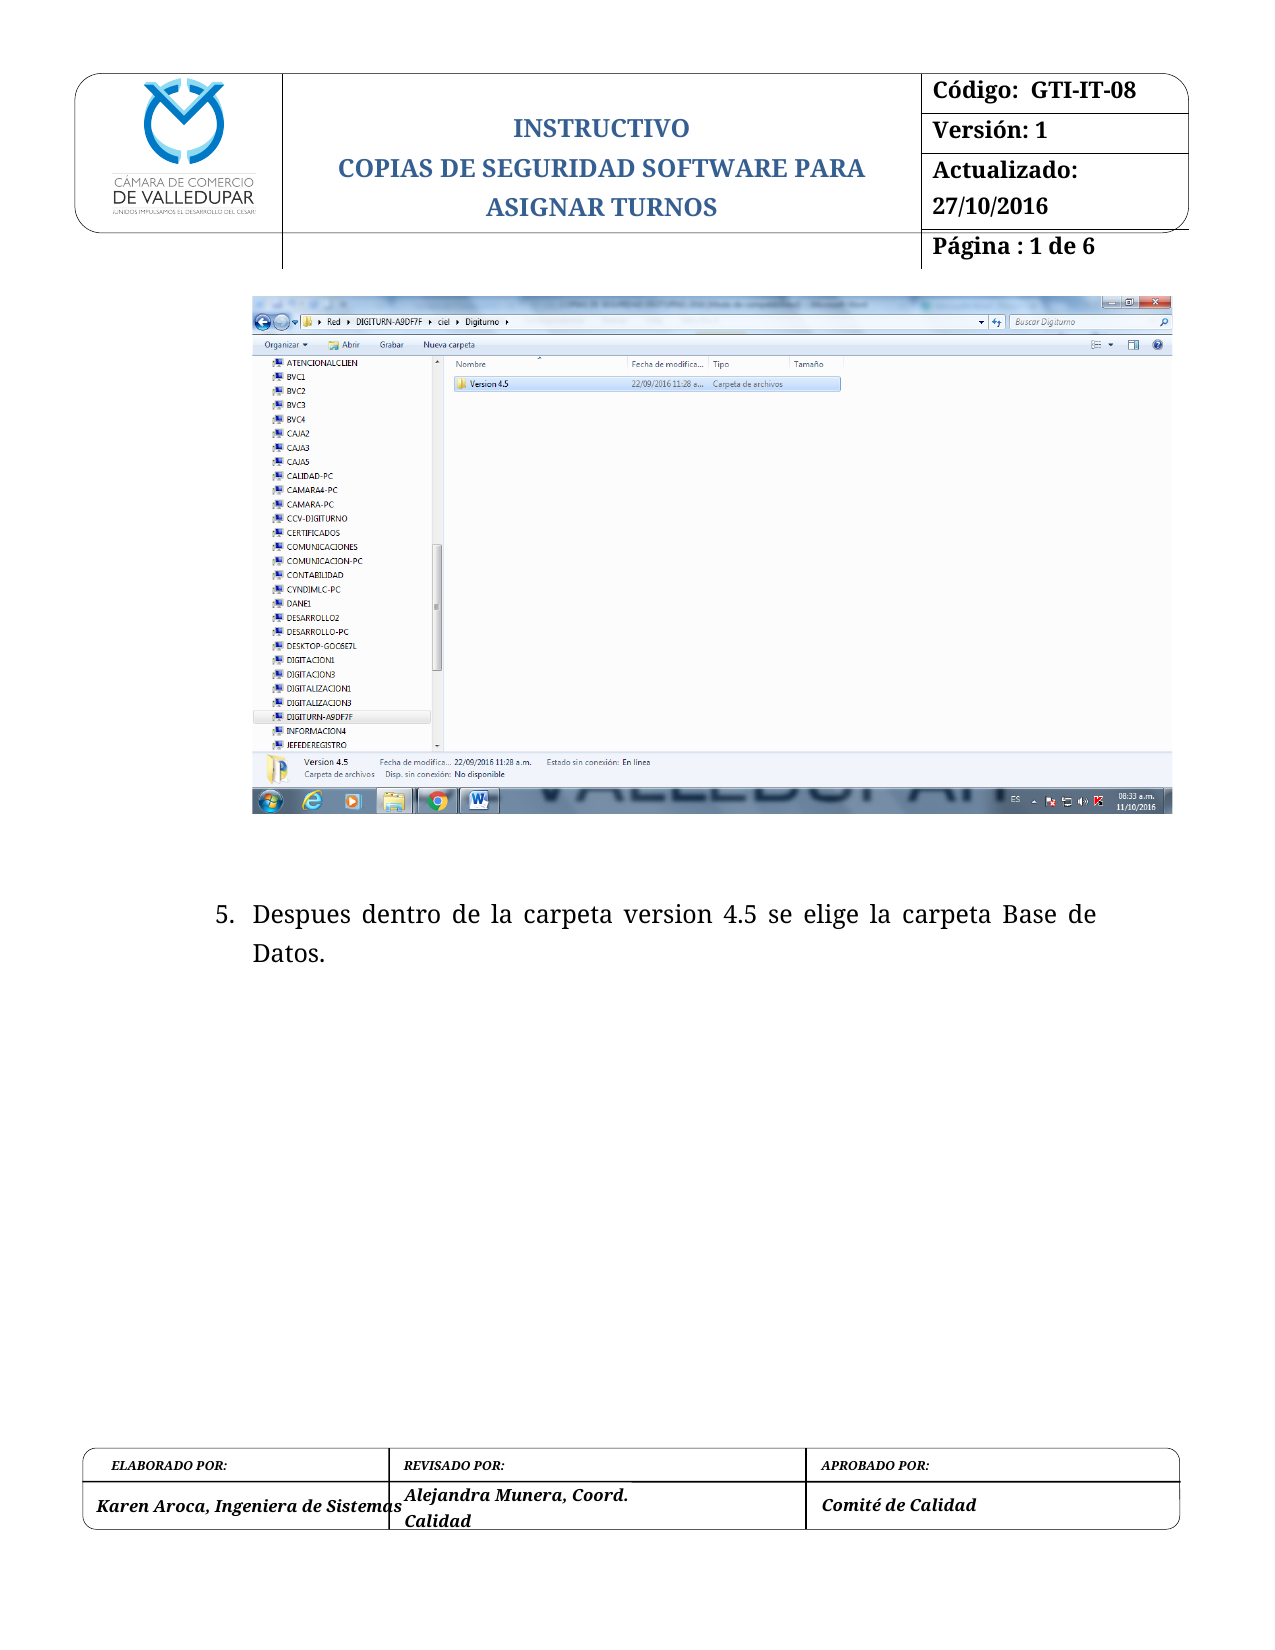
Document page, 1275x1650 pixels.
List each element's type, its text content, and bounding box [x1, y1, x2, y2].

picture [112, 78, 256, 214]
picture [252, 296, 1173, 814]
list Despues dentro de la carpeta version 4.5 se elige la carpeta Base de Datos. [215, 896, 1098, 969]
